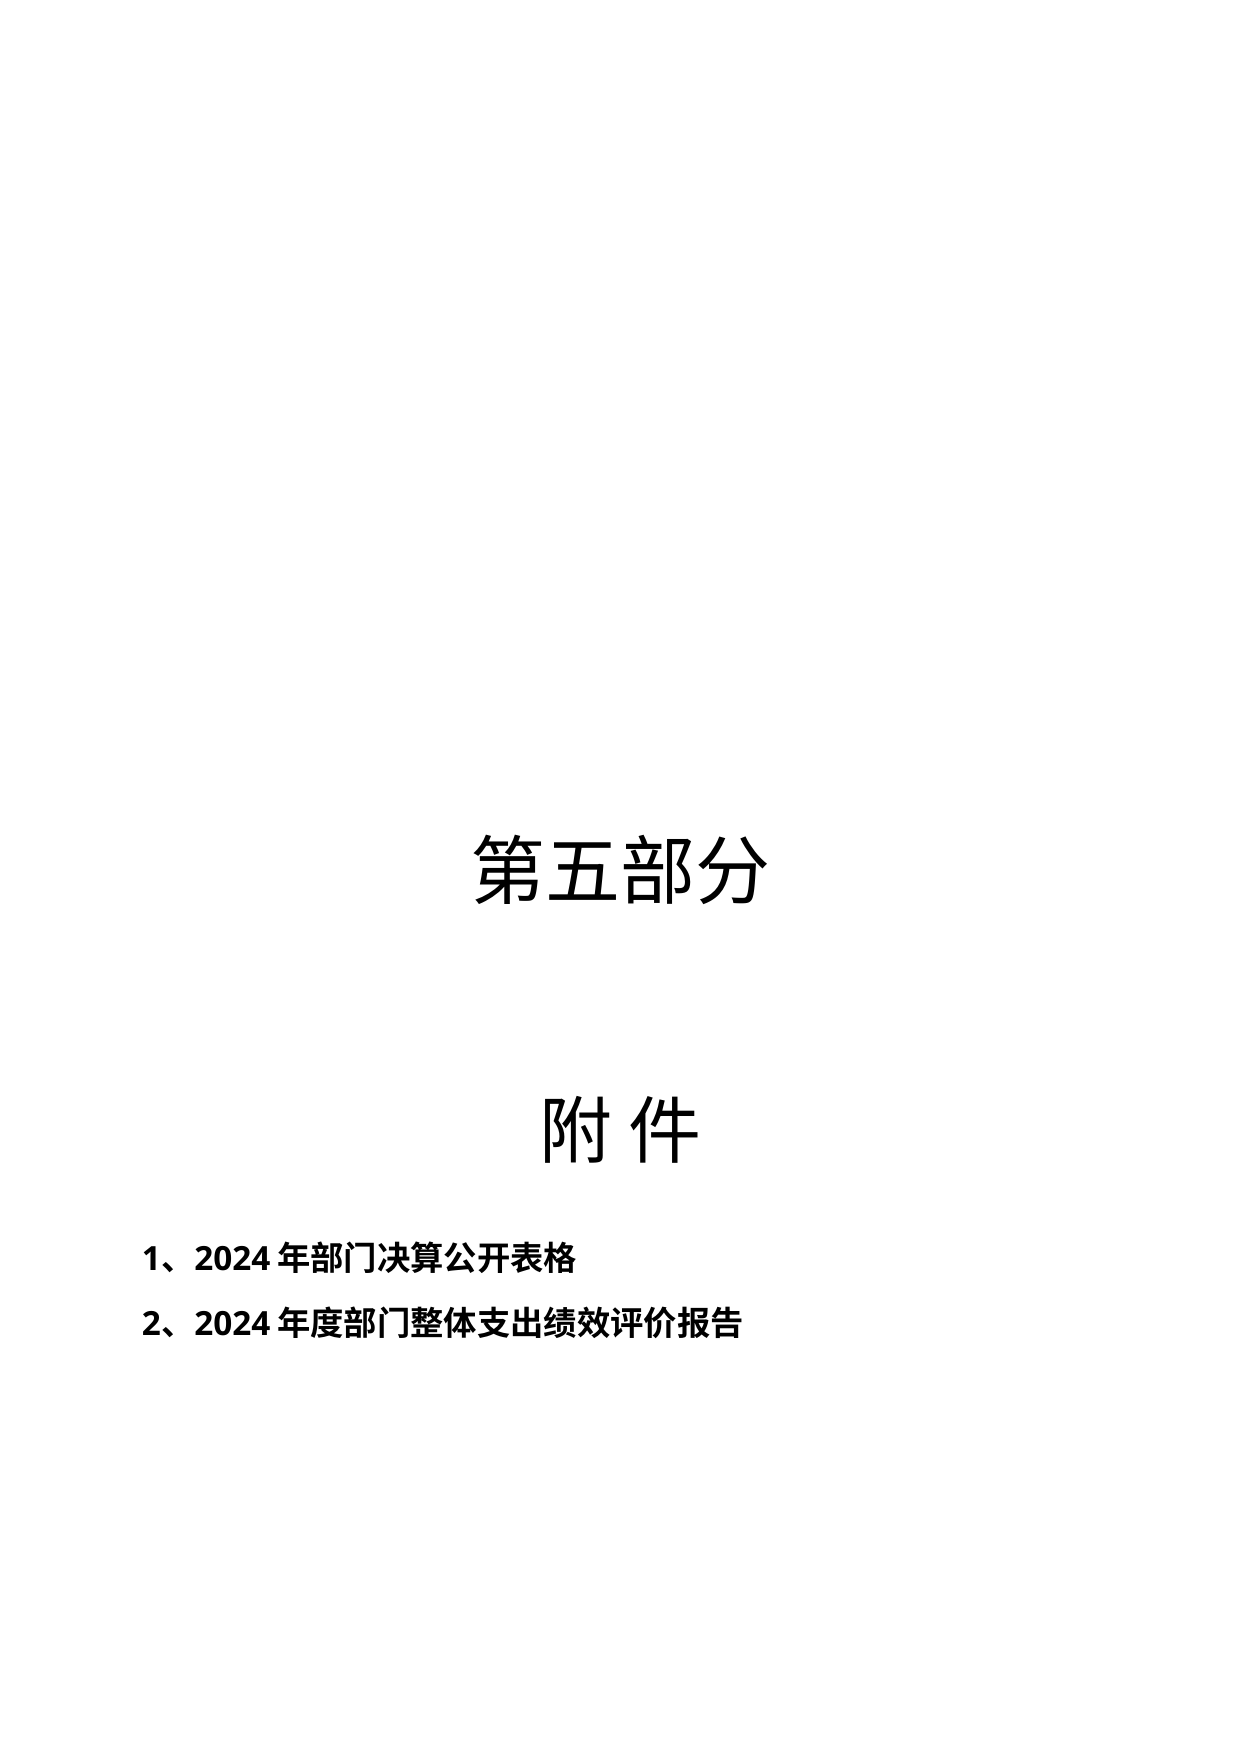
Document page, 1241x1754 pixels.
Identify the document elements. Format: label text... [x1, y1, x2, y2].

text 1、2024年部门决算公开表格 [75, 1223, 1165, 1288]
text 2、2024年度部门整体支出绩效评价报告 [75, 1288, 1165, 1353]
text 第五部分 [75, 801, 1165, 931]
text 附 件 [75, 1061, 1165, 1191]
